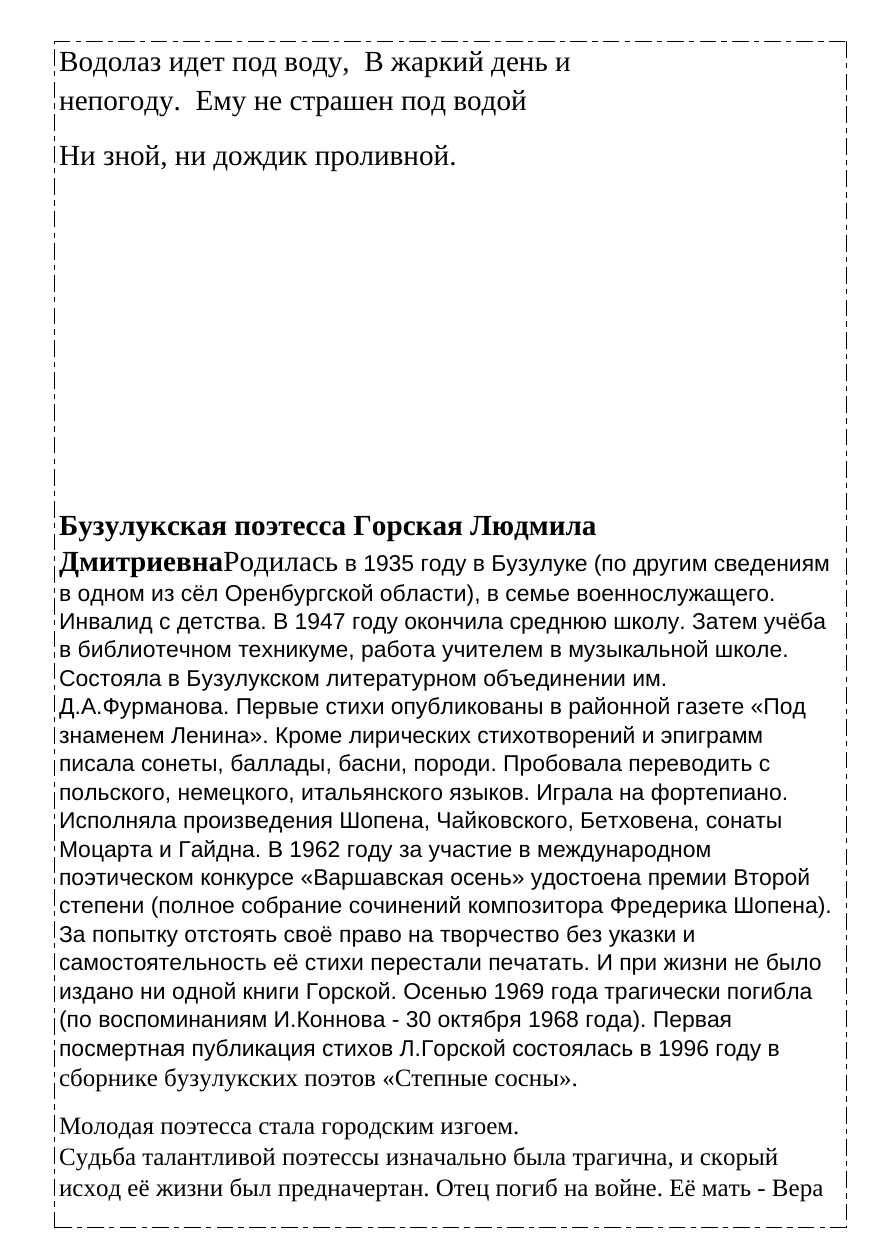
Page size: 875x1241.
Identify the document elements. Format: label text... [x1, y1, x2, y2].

text Бузулукская поэтесса Горская Людмила ДмитриевнаРодилась в 1935 году в Бузулуке (по другим сведениям в одном из сёл Оренбургской области), в семье военнослужащего. Инвалид с детства. В 1947 году окончила среднюю школу. Затем учёба в библиотечном техникуме, работа учителем в музыкальной школе. Состояла в Бузулукском литературном объединении им. Д.А.Фурманова. Первые стихи опубликованы в районной газете «Под знаменем Ленина». Кроме лирических стихотворений и эпиграмм писала сонеты, баллады, басни, породи. Пробовала переводить с польского, немецкого, итальянского языков. Играла на фортепиано. Исполняла произведения Шопена, Чайковского, Бетховена, сонаты Моцарта и Гайдна. В 1962 году за участие в международном поэтическом конкурсе «Варшавская осень» удостоена премии Второй степени (полное собрание сочинений композитора Фредерика Шопена). За попытку отстоять своё право на творчество без указки и самостоятельность её стихи перестали печатать. И при жизни не было издано ни одной книги Горской. Осенью 1969 года трагически погибла (по воспоминаниям И.Коннова - 30 октября 1968 года). Первая посмертная публикация стихов Л.Горской состоялась в 1996 году в сборнике бузулукских поэтов «Степные сосны». [59, 508, 842, 1092]
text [59, 1111, 842, 1202]
text Водолаз идет под воду, В жаркий день и непогоду. Ему не страшен под водой [59, 44, 630, 116]
text Ни зной, ни дождик проливной. [59, 138, 842, 172]
